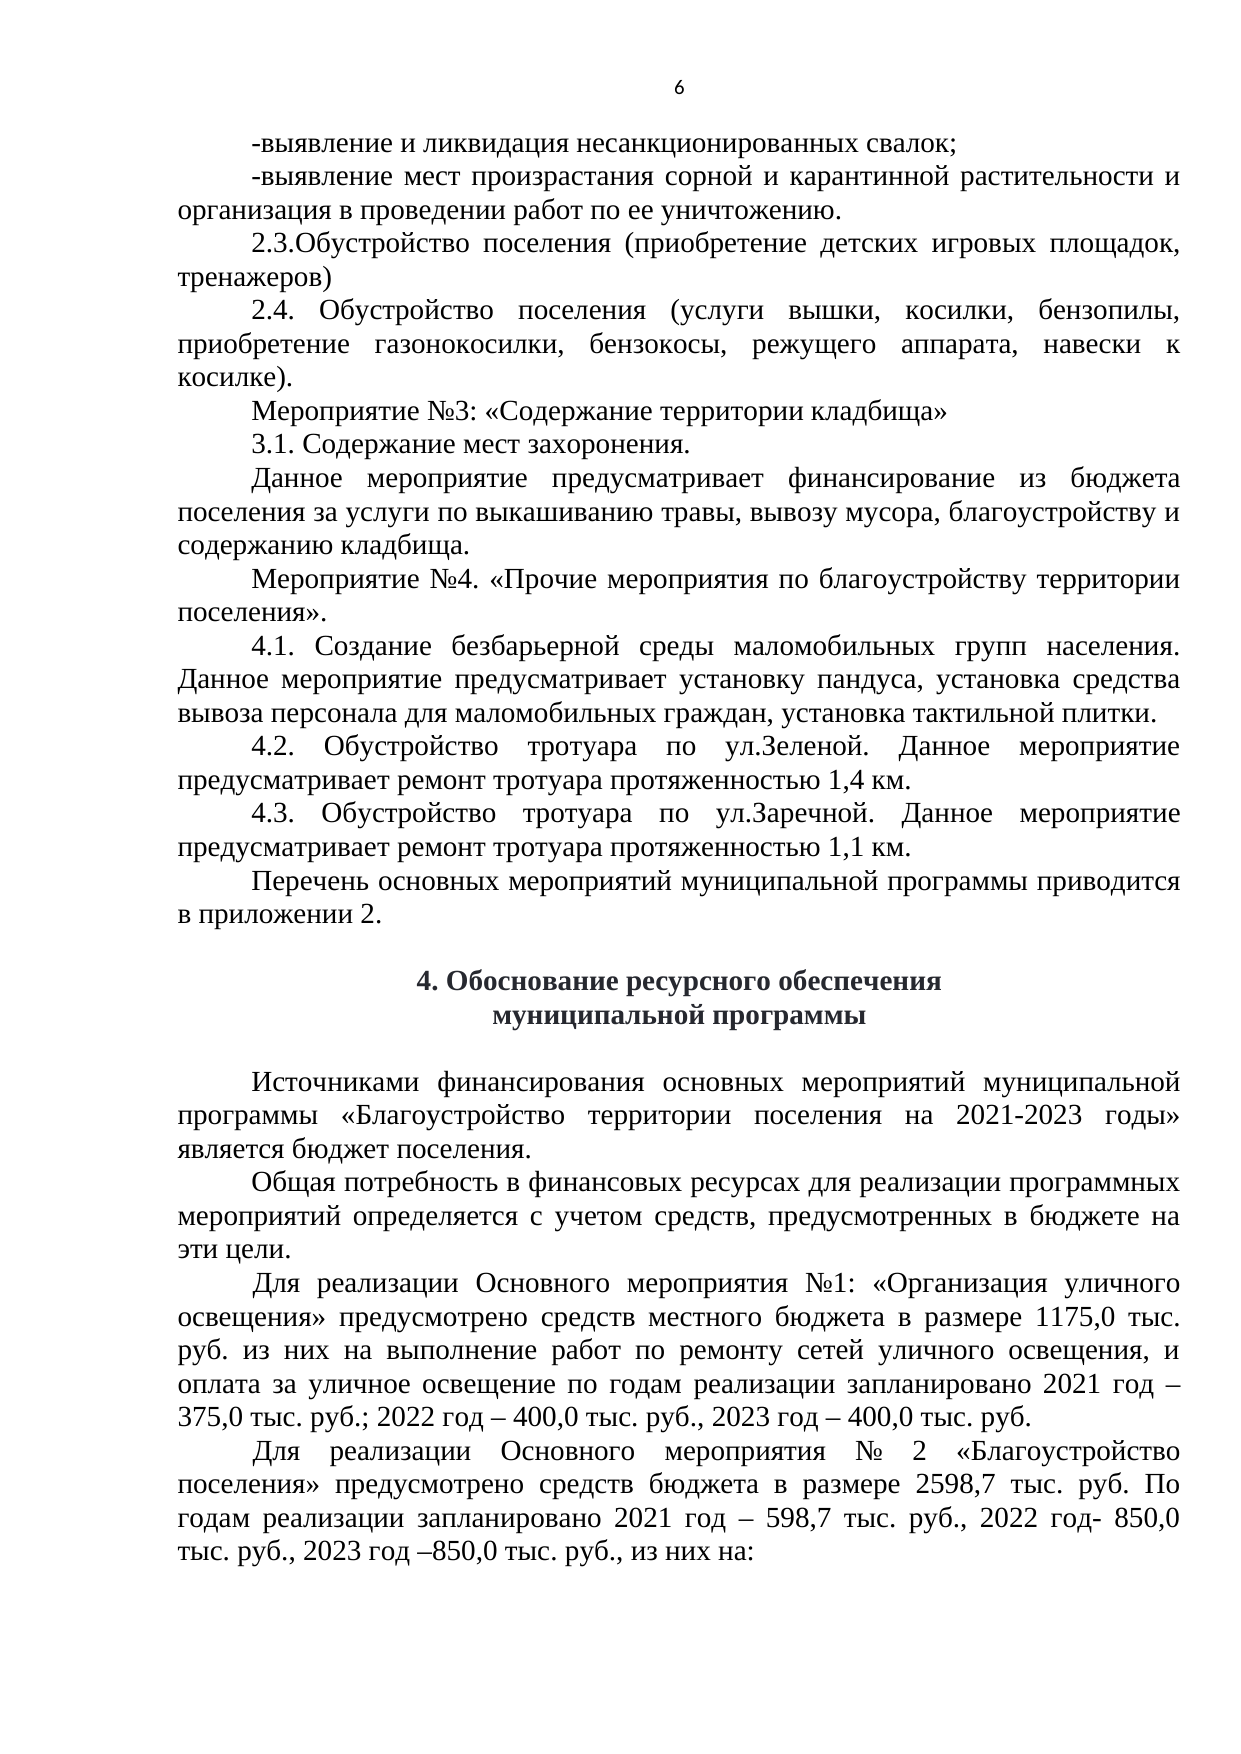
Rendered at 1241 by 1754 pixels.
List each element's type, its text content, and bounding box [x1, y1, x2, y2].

text 4.3. Обустройство тротуара по ул.Заречной. Данное мероприятие предусматривает ремонт тротуара протяженностью 1,1 км. [177, 796, 1181, 863]
text 4.2. Обустройство тротуара по ул.Зеленой. Данное мероприятие предусматривает ремонт тротуара протяженностью 1,4 км. [177, 728, 1181, 796]
text 3.1. Содержание мест захоронения. [177, 427, 1181, 460]
text Общая потребность в финансовых ресурсах для реализации программных мероприятий определяется с учетом средств, предусмотренных в бюджете на эти цели. [177, 1164, 1181, 1265]
text Источниками финансирования основных мероприятий муниципальной программы «Благоустройство территории поселения на 2021-2023 годы» является бюджет поселения. [177, 1064, 1181, 1164]
text 4.1. Создание безбарьерной среды маломобильных групп населения. Данное мероприятие предусматривает установку пандуса, установка средства вывоза персонала для маломобильных граждан, установка тактильной плитки. [177, 628, 1181, 728]
text Перечень основных мероприятий муниципальной программы приводится в приложении 2. [177, 863, 1181, 930]
text 4. Обоснование ресурсного обеспечения [177, 963, 1181, 997]
text 2.3.Обустройство поселения (приобретение детских игровых площадок, тренажеров) [177, 225, 1181, 292]
text Мероприятие №4. «Прочие мероприятия по благоустройству территории поселения». [177, 561, 1181, 628]
text Мероприятие №3: «Содержание территории кладбища» [177, 393, 1181, 427]
text Данное мероприятие предусматривает финансирование из бюджета поселения за услуги по выкашиванию травы, вывозу мусора, благоустройству и содержанию кладбища. [177, 460, 1181, 561]
text -выявление мест произрастания сорной и карантинной растительности и организация в проведении работ по ее уничтожению. [177, 158, 1181, 225]
text 2.4. Обустройство поселения (услуги вышки, косилки, бензопилы, приобретение газонокосилки, бензокосы, режущего аппарата, навески к косилке). [177, 292, 1181, 393]
text Для реализации Основного мероприятия № 2 «Благоустройство поселения» предусмотрено средств бюджета в размере 2598,7 тыс. руб. По годам реализации запланировано 2021 год – 598,7 тыс. руб., 2022 год- 850,0 тыс. руб., 2023 год –850,0 тыс. руб., из них на: [177, 1433, 1181, 1567]
text Для реализации Основного мероприятия №1: «Организация уличного освещения» предусмотрено средств местного бюджета в размере 1175,0 тыс. руб. из них на выполнение работ по ремонту сетей уличного освещения, и оплата за уличное освещение по годам реализации запланировано 2021 год – 375,0 тыс. руб.; 2022 год – 400,0 тыс. руб., 2023 год – 400,0 тыс. руб. [177, 1265, 1181, 1433]
text -выявление и ликвидация несанкционированных свалок; [177, 125, 1181, 158]
text муниципальной программы [177, 997, 1181, 1030]
